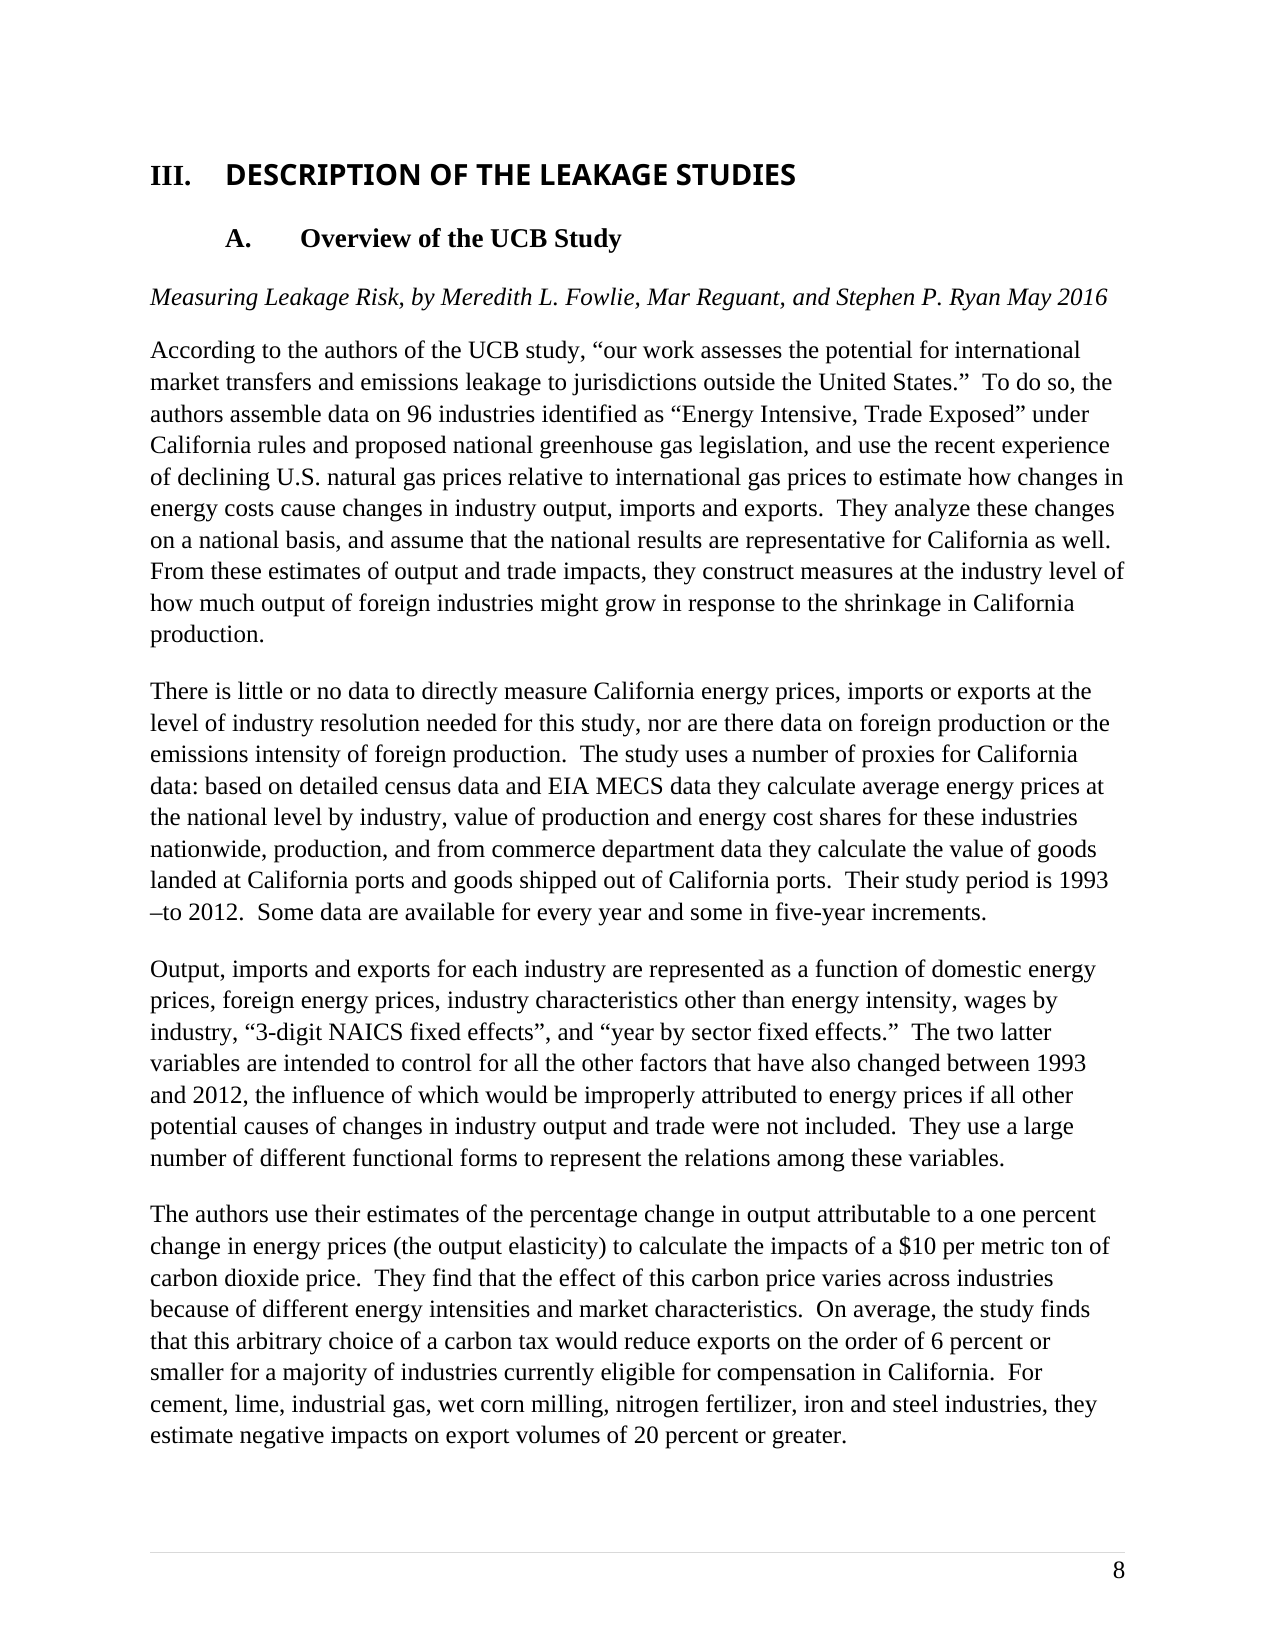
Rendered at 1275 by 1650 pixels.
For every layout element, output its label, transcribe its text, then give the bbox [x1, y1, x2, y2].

subtitle DESCRIPTION OF THE LEAKAGE STUDIES [150, 155, 1125, 194]
text The authors use their estimates of the percentage change in output attributable to a one percent change in energy prices (the output elasticity) to calculate the impacts of a $10 per metric ton of carbon dioxide price. They find that the effect of this carbon price varies across industries because of different energy intensities and market characteristics. On average, the study finds that this arbitrary choice of a carbon tax would reduce exports on the order of 6 percent or smaller for a majority of industries currently eligible for compensation in California. For cement, lime, industrial gas, wet corn milling, nitrogen fertilizer, iron and steel industries, they estimate negative impacts on export volumes of 20 percent or greater. [150, 1199, 1125, 1449]
text Measuring Leakage Risk, by Meredith L. Fowlie, Mar Reguant, and Stephen P. Ryan May 2016 [150, 282, 1125, 311]
text Output, imports and exports for each industry are represented as a function of domestic energy prices, foreign energy prices, industry characteristics other than energy intensity, wages by industry, “3-digit NAICS fixed effects”, and “year by sector fixed effects.” The two latter variables are intended to control for all the other factors that have also changed between 1993 and 2012, the influence of which would be improperly attributed to energy prices if all other potential causes of changes in industry output and trade were not included. They use a large number of different functional forms to represent the relations among these variables. [150, 954, 1125, 1172]
text According to the authors of the UCB study, “our work assesses the potential for international market transfers and emissions leakage to jurisdictions outside the United States.” To do so, the authors assemble data on 96 industries identified as “Energy Intensive, Trade Exposed” under California rules and proposed national greenhouse gas legislation, and use the recent experience of declining U.S. natural gas prices relative to international gas prices to estimate how changes in energy costs cause changes in industry output, imports and exports. They analyze these changes on a national basis, and assume that the national results are representative for California as well. From these estimates of output and trade impacts, they construct measures at the industry level of how much output of foreign industries might grow in response to the shrinkage in California production. [150, 336, 1125, 648]
subtitle Overview of the UCB Study [225, 222, 1125, 254]
text There is little or no data to directly measure California energy prices, imports or exports at the level of industry resolution needed for this study, nor are there data on foreign production or the emissions intensity of foreign production. The study uses a number of proxies for California data: based on detailed census data and EIA MECS data they calculate average energy prices at the national level by industry, value of production and energy cost shares for these industries nationwide, production, and from commerce department data they calculate the value of goods landed at California ports and goods shipped out of California ports. Their study period is 1993 –to 2012. Some data are available for every year and some in five-year increments. [150, 676, 1125, 926]
